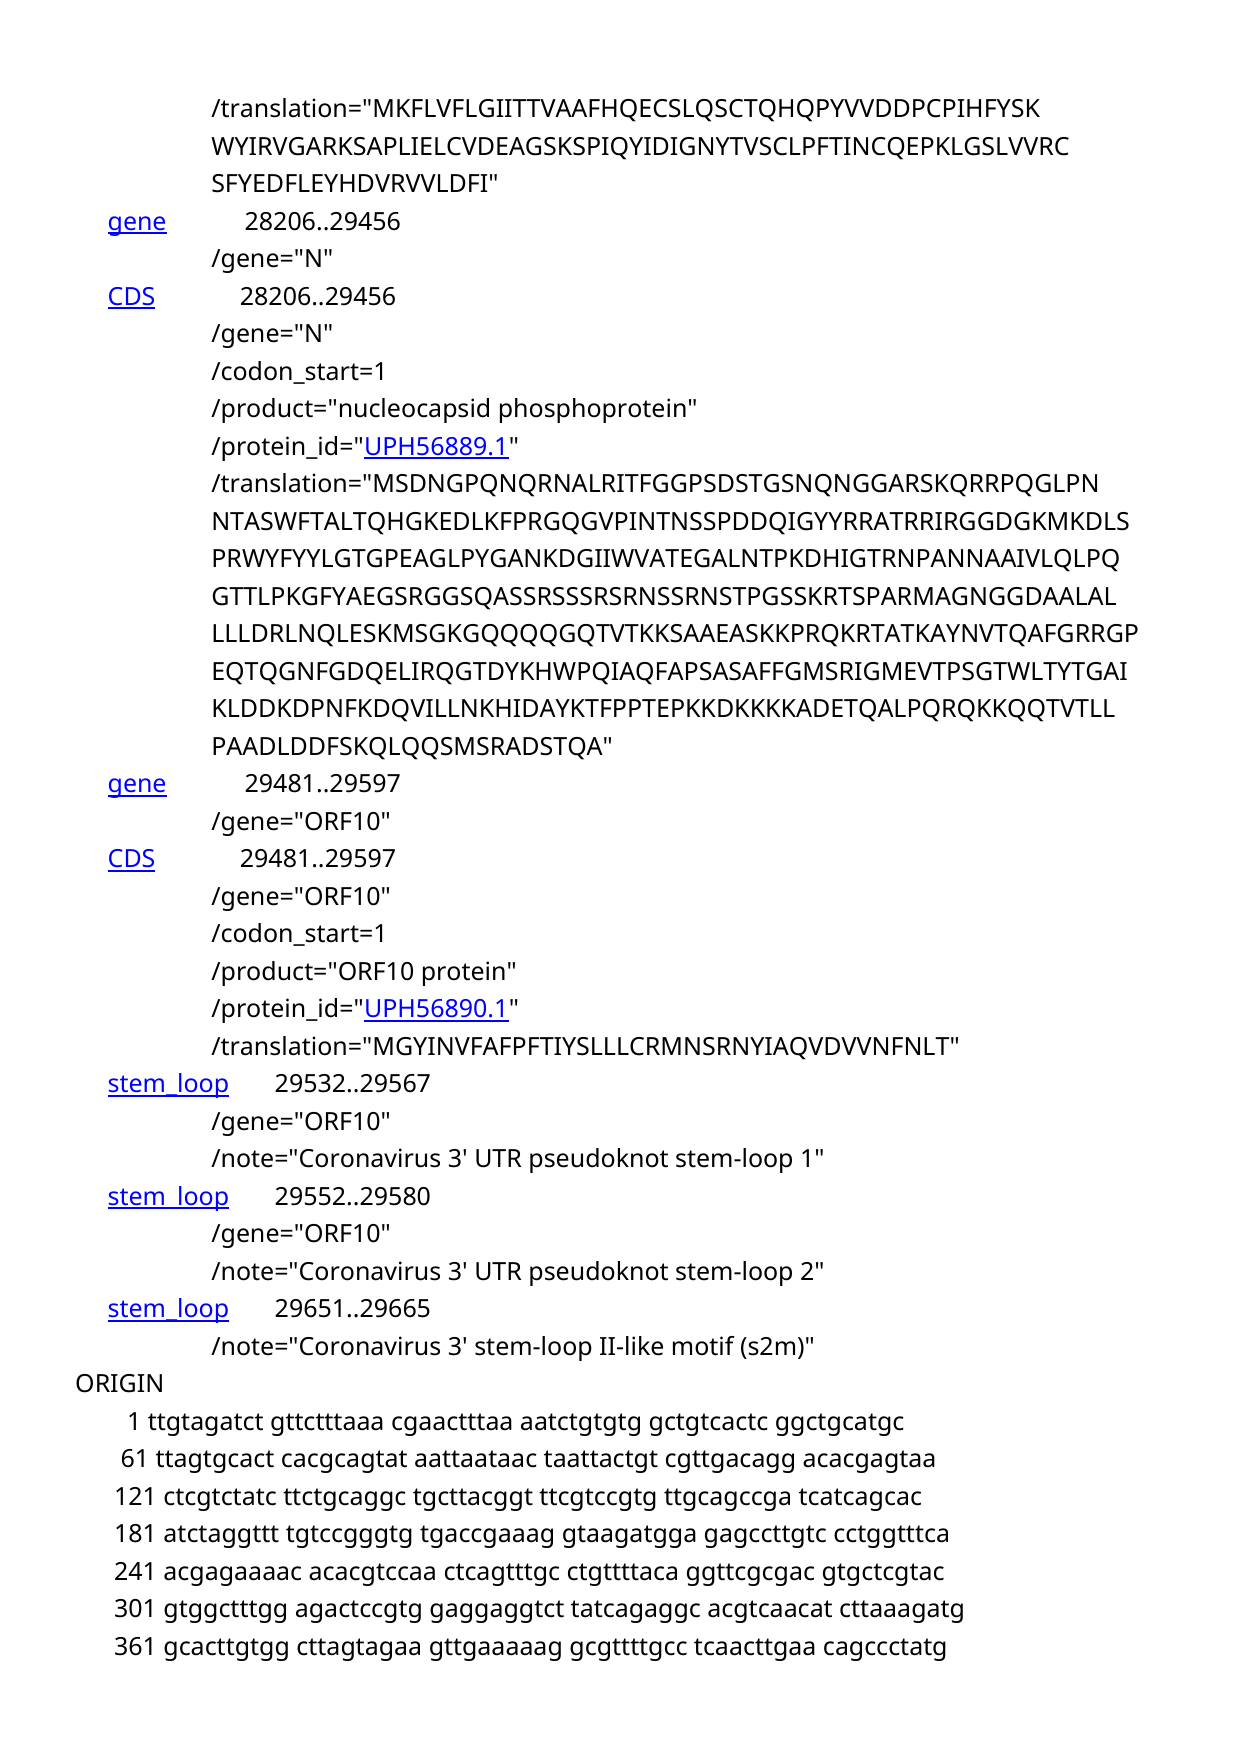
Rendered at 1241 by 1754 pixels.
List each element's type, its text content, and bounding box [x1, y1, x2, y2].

text stem_loop 29552..29580 [75, 1177, 1165, 1214]
text /gene="N" [75, 239, 1165, 277]
text 361 gcacttgtgg cttagtagaa gttgaaaaag gcgttttgcc tcaacttgaa cagccctatg [75, 1627, 1165, 1664]
text CDS 29481..29597 [75, 839, 1165, 877]
text /protein_id="UPH56890.1" [75, 989, 1165, 1027]
text /product="ORF10 protein" [75, 952, 1165, 989]
text /translation="MKFLVFLGIITTVAAFHQECSLQSCTQHQPYVVDDPCPIHFYSK [75, 89, 1165, 127]
text EQTQGNFGDQELIRQGTDYKHWPQIAQFAPSASAFFGMSRIGMEVTPSGTWLTYTGAI [75, 652, 1165, 689]
text PRWYFYYLGTGPEAGLPYGANKDGIIWVATEGALNTPKDHIGTRNPANNAAIVLQLPQ [75, 539, 1165, 577]
text /protein_id="UPH56889.1" [75, 427, 1165, 464]
text 121 ctcgtctatc ttctgcaggc tgcttacggt ttcgtccgtg ttgcagccga tcatcagcac [75, 1477, 1165, 1514]
text /gene="ORF10" [75, 1102, 1165, 1139]
text /note="Coronavirus 3' stem-loop II-like motif (s2m)" [75, 1327, 1165, 1364]
text ORIGIN [75, 1364, 1165, 1402]
text /gene="ORF10" [75, 1214, 1165, 1252]
text /note="Coronavirus 3' UTR pseudoknot stem-loop 1" [75, 1139, 1165, 1177]
text LLLDRLNQLESKMSGKGQQQQGQTVTKKSAAEASKKPRQKRTATKAYNVTQAFGRRGP [75, 614, 1165, 652]
text 181 atctaggttt tgtccgggtg tgaccgaaag gtaagatgga gagccttgtc cctggtttca [75, 1514, 1165, 1552]
text GTTLPKGFYAEGSRGGSQASSRSSSRSRNSSRNSTPGSSKRTSPARMAGNGGDAALAL [75, 577, 1165, 614]
text KLDDKDPNFKDQVILLNKHIDAYKTFPPTEPKKDKKKKADETQALPQRQKKQQTVTLL [75, 689, 1165, 727]
text /note="Coronavirus 3' UTR pseudoknot stem-loop 2" [75, 1252, 1165, 1289]
text SFYEDFLEYHDVRVVLDFI" [75, 164, 1165, 202]
text WYIRVGARKSAPLIELCVDEAGSKSPIQYIDIGNYTVSCLPFTINCQEPKLGSLVVRC [75, 127, 1165, 164]
text /gene="N" [75, 314, 1165, 352]
text gene 29481..29597 [75, 764, 1165, 802]
text /codon_start=1 [75, 914, 1165, 952]
text /gene="ORF10" [75, 877, 1165, 914]
text PAADLDDFSKQLQQSMSRADSTQA" [75, 727, 1165, 764]
text CDS 28206..29456 [75, 277, 1165, 314]
text NTASWFTALTQHGKEDLKFPRGQGVPINTNSSPDDQIGYYRRATRRIRGGDGKMKDLS [75, 502, 1165, 539]
text /codon_start=1 [75, 352, 1165, 389]
text /gene="ORF10" [75, 802, 1165, 839]
text 61 ttagtgcact cacgcagtat aattaataac taattactgt cgttgacagg acacgagtaa [75, 1439, 1165, 1477]
text stem_loop 29651..29665 [75, 1289, 1165, 1327]
text 301 gtggctttgg agactccgtg gaggaggtct tatcagaggc acgtcaacat cttaaagatg [75, 1589, 1165, 1627]
text 1 ttgtagatct gttctttaaa cgaactttaa aatctgtgtg gctgtcactc ggctgcatgc [75, 1402, 1165, 1439]
text 241 acgagaaaac acacgtccaa ctcagtttgc ctgttttaca ggttcgcgac gtgctcgtac [75, 1552, 1165, 1589]
text gene 28206..29456 [75, 202, 1165, 239]
text /translation="MGYINVFAFPFTIYSLLLCRMNSRNYIAQVDVVNFNLT" [75, 1027, 1165, 1064]
text /translation="MSDNGPQNQRNALRITFGGPSDSTGSNQNGGARSKQRRPQGLPN [75, 464, 1165, 502]
text /product="nucleocapsid phosphoprotein" [75, 389, 1165, 427]
text stem_loop 29532..29567 [75, 1064, 1165, 1102]
